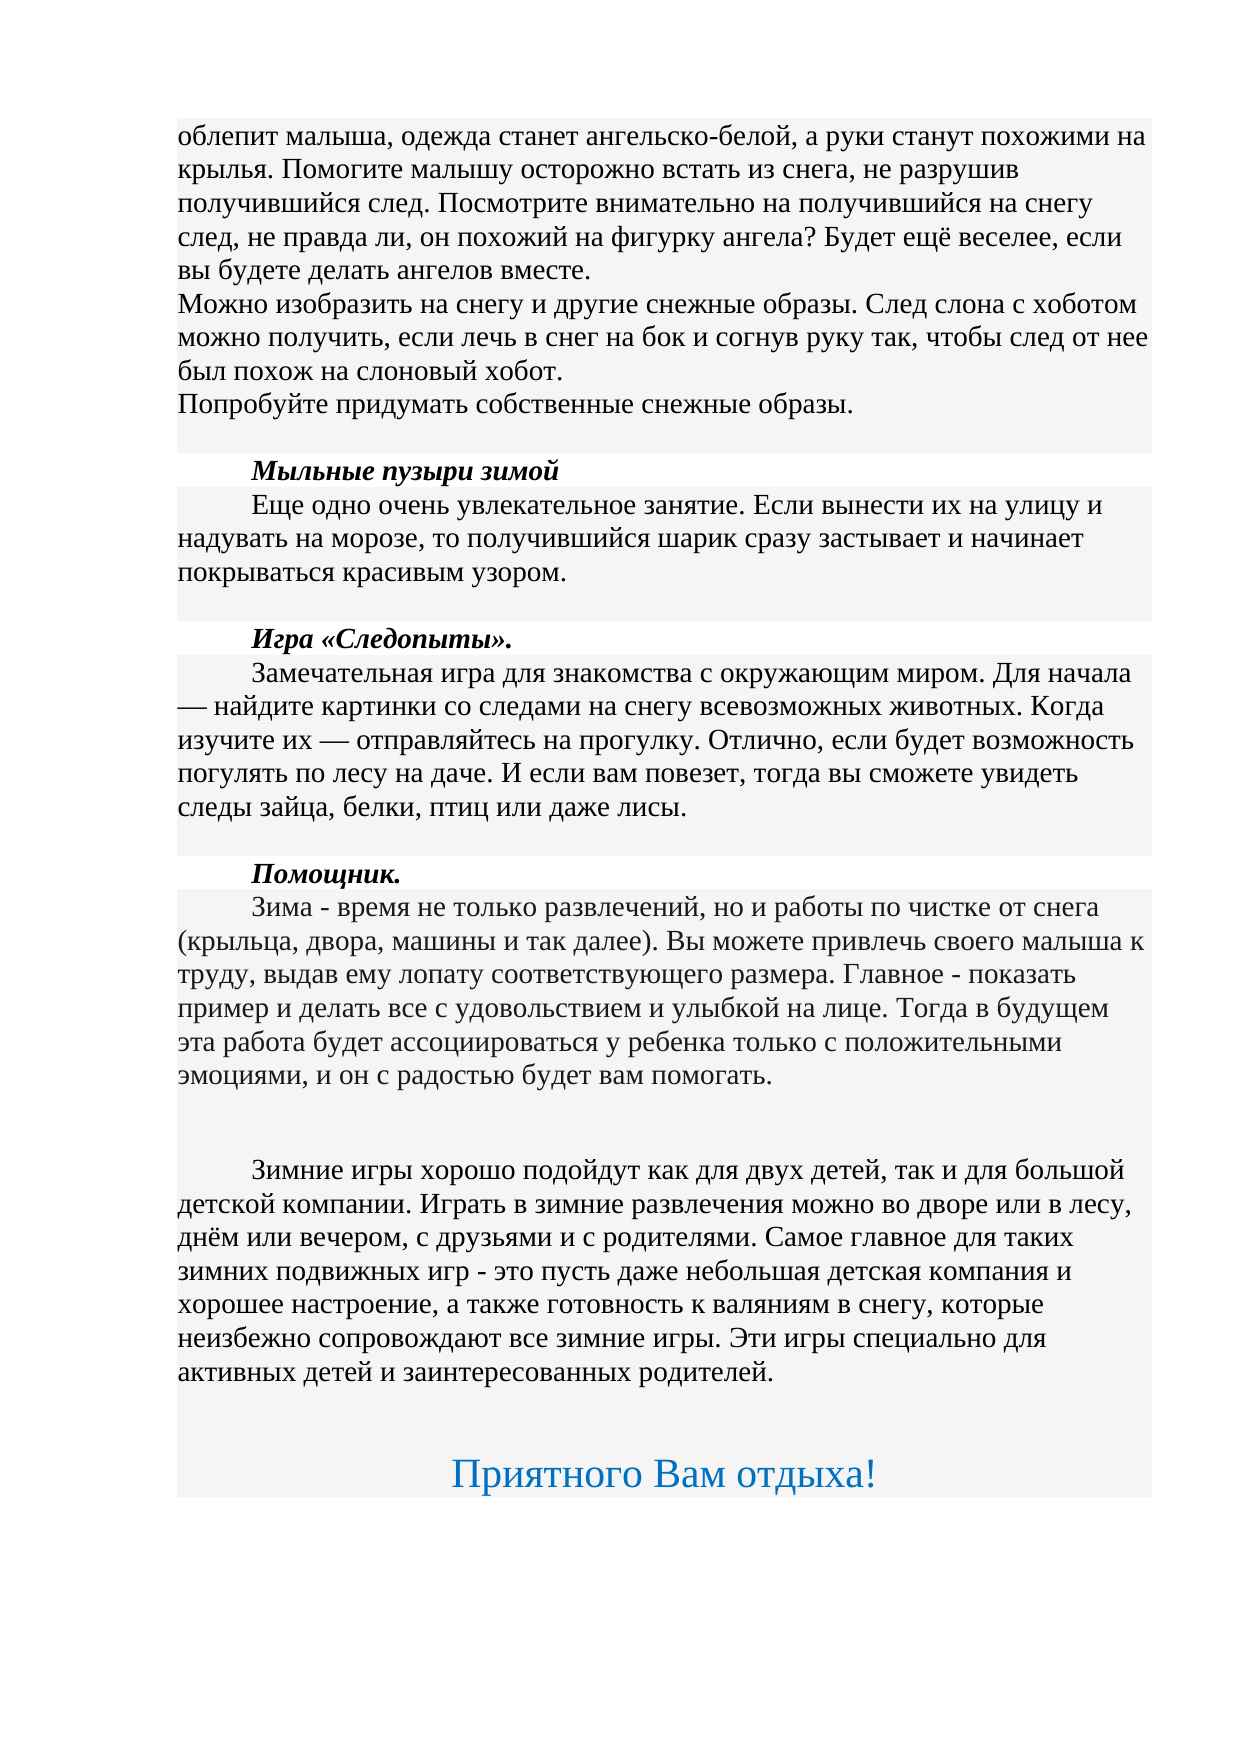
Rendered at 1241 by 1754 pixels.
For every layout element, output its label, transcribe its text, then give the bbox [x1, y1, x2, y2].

text Игра «Следопыты». [177, 621, 1152, 655]
text Можно изобразить на снегу и другие снежные образы. След слона с хоботом можно получить, если лечь в снег на бок и согнув руку так, чтобы след от нее был похож на слоновый хобот. [177, 286, 1152, 386]
text Попробуйте придумать собственные снежные образы. [177, 386, 1152, 420]
text Зима - время не только развлечений, но и работы по чистке от снега (крыльца, двора, машины и так далее). Вы можете привлечь своего малыша к труду, выдав ему лопату соответствующего размера. Главное - показать пример и делать все с удовольствием и улыбкой на лице. Тогда в будущем эта работа будет ассоциироваться у ребенка только с положительными эмоциями, и он с радостью будет вам помогать. [177, 889, 1152, 1091]
text Зимние игры хорошо подойдут как для двух детей, так и для большой детской компании. Играть в зимние развлечения можно во дворе или в лесу, днём или вечером, с друзьями и с родителями. Самое главное для таких зимних подвижных игр - это пусть даже небольшая детская компания и хорошее настроение, а также готовность к валяниям в снегу, которые неизбежно сопровождают все зимние игры. Эти игры специально для активных детей и заинтересованных родителей. [177, 1152, 1152, 1387]
text Помощник. [177, 856, 1152, 889]
text Замечательная игра для знакомства с окружающим миром. Для начала — найдите картинки со следами на снегу всевозможных животных. Когда изучите их — отправляйтесь на прогулку. Отлично, если будет возможность погулять по лесу на даче. И если вам повезет, тогда вы сможете увидеть следы зайца, белки, птиц или даже лисы. [177, 655, 1152, 822]
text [177, 118, 1152, 286]
text Приятного Вам отдыха! [177, 1449, 1152, 1497]
text Еще одно очень увлекательное занятие. Если вынести их на улицу и надувать на морозе, то получившийся шарик сразу застывает и начинает покрываться красивым узором. [177, 487, 1152, 588]
text Мыльные пузыри зимой [177, 453, 1152, 487]
